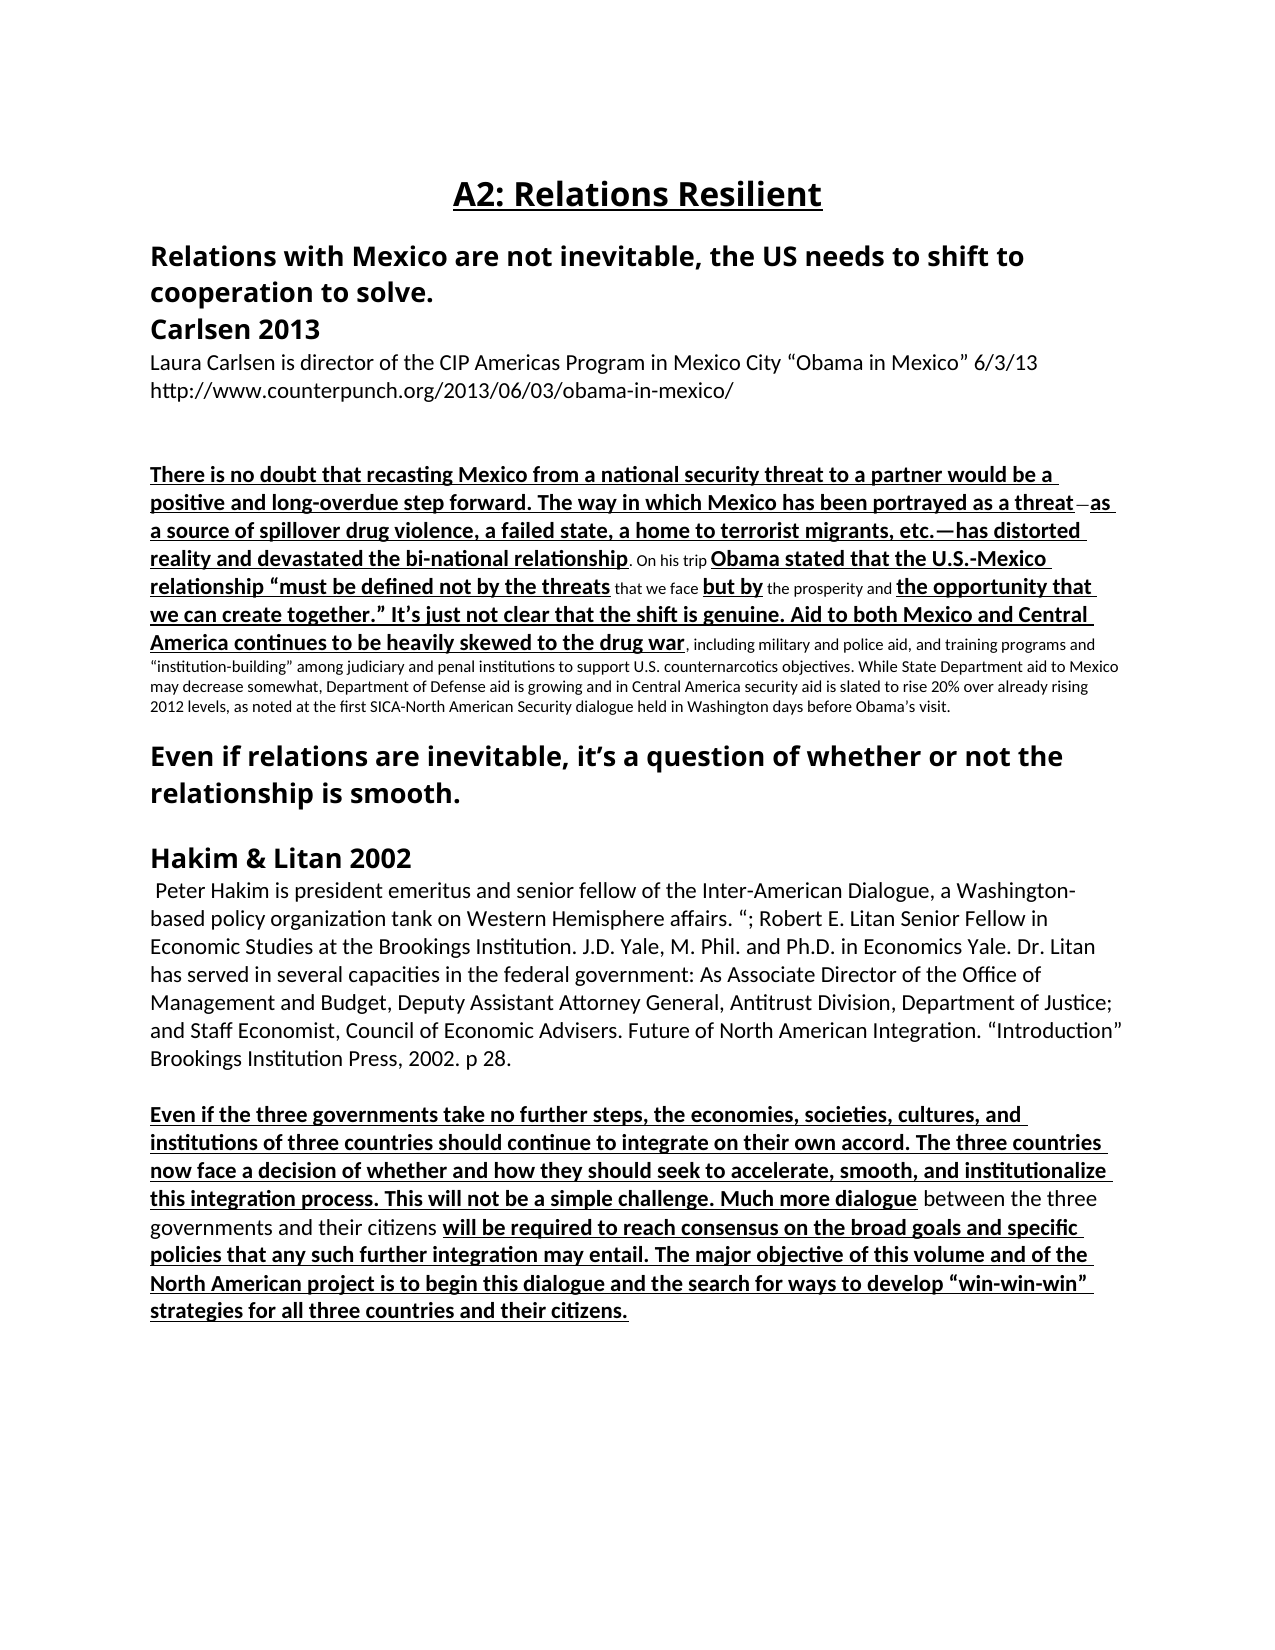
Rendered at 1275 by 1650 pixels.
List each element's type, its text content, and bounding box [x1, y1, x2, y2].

text There is no doubt that recasting Mexico from a national security threat to a partner would be a positive and long-overdue step forward. The way in which Mexico has been portrayed as a threat—as a source of spillover drug violence, a failed state, a home to terrorist migrants, etc.—has distorted reality and devastated the bi-national relationship. On his trip Obama stated that the U.S.-Mexico relationship “must be defined not by the threats that we face but by the prosperity and the opportunity that we can create together.” It’s just not clear that the shift is genuine. Aid to both Mexico and Central America continues to be heavily skewed to the drug war, including military and police aid, and training programs and “institution-building” among judiciary and penal institutions to support U.S. counternarcotics objectives. While State Department aid to Mexico may decrease somewhat, Department of Defense aid is growing and in Central America security aid is slated to rise 20% over already rising 2012 levels, as noted at the first SICA-North American Security dialogue held in Washington days before Obama’s visit. [150, 460, 1125, 717]
subtitle Even if relations are inevitable, it’s a question of whether or not the relationship is smooth. [150, 738, 1125, 811]
subtitle A2: Relations Resilient [150, 171, 1125, 216]
text Hakim & Litan 2002 Peter Hakim is president emeritus and senior fellow of the Inter-American Dialogue, a Washington-based policy organization tank on Western Hemisphere affairs. “; Robert E. Litan Senior Fellow in Economic Studies at the Brookings Institution. J.D. Yale, M. Phil. and Ph.D. in Economics Yale. Dr. Litan has served in several capacities in the federal government: As Associate Director of the Office of Management and Budget, Deputy Assistant Attorney General, Antitrust Division, Department of Justice; and Staff Economist, Council of Economic Advisers. Future of North American Integration. “Introduction” Brookings Institution Press, 2002. p 28. [150, 839, 1125, 1072]
text Even if the three governments take no further steps, the economies, societies, cultures, and institutions of three countries should continue to integrate on their own accord. The three countries now face a decision of whether and how they should seek to accelerate, smooth, and institutionalize this integration process. This will not be a simple challenge. Much more dialogue between the three governments and their citizens will be required to reach consensus on the broad goals and specific policies that any such further integration may entail. The major objective of this volume and of the North American project is to begin this dialogue and the search for ways to develop “win-win-win” strategies for all three countries and their citizens. [150, 1101, 1125, 1325]
subtitle Relations with Mexico are not inevitable, the US needs to shift to cooperation to solve. [150, 237, 1125, 311]
text Carlsen 2013 Laura Carlsen is director of the CIP Americas Program in Mexico City “Obama in Mexico” 6/3/13 http://www.counterpunch.org/2013/06/03/obama-in-mexico/ [150, 311, 1125, 404]
